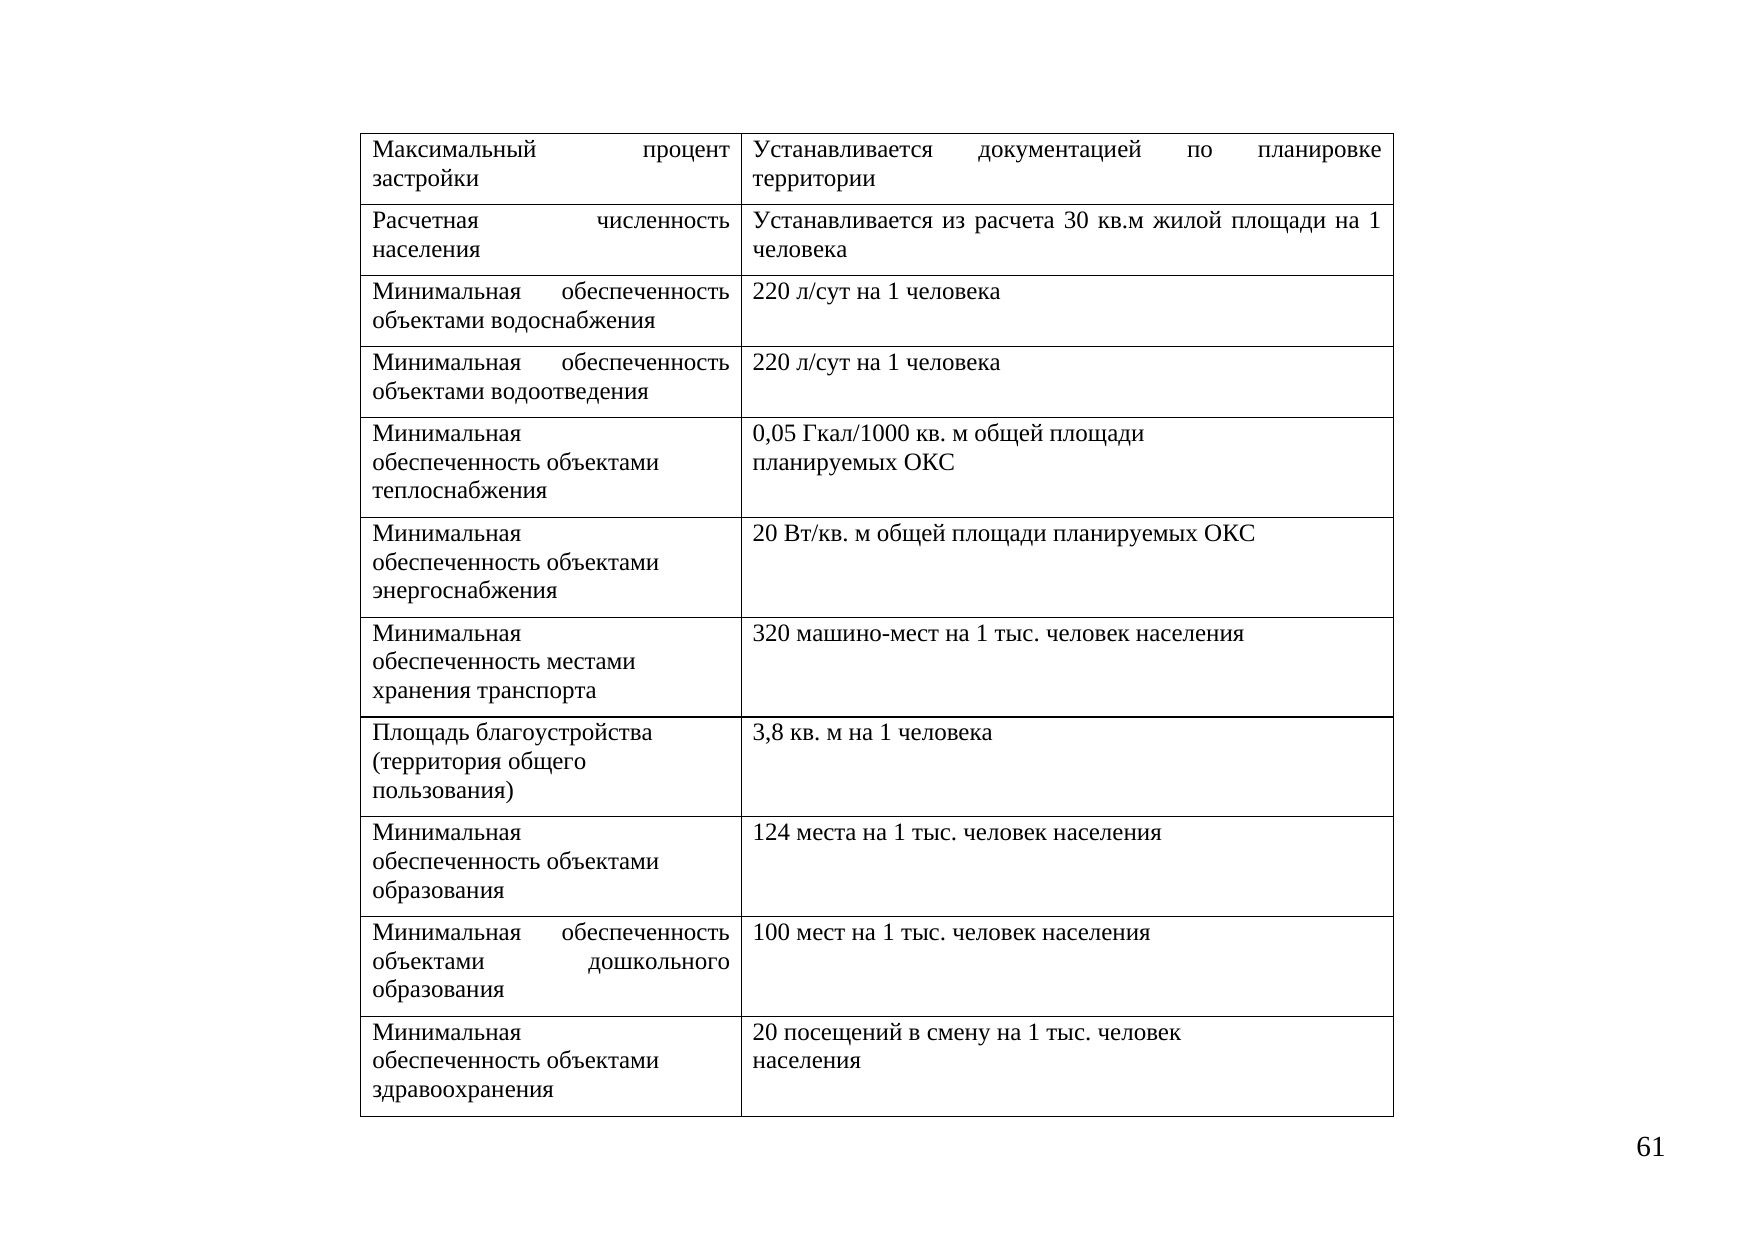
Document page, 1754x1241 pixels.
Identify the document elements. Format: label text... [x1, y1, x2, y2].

table_cell Минимальная обеспеченность объектами водоотведения [361, 347, 741, 417]
table_cell Минимальная обеспеченность объектами здравоохранения [361, 1017, 741, 1116]
table_cell Площадь благоустройства (территория общего пользования) [361, 718, 741, 816]
table_cell Устанавливается из расчета 30 кв.м жилой площади на 1 человека [742, 205, 1393, 275]
table_cell Минимальная обеспеченность объектами образования [361, 817, 741, 916]
table_cell Минимальная обеспеченность объектами водоснабжения [361, 276, 741, 346]
table_cell 3,8 кв. м на 1 человека [742, 718, 1393, 816]
table_cell Минимальная обеспеченность местами хранения транспорта [361, 618, 741, 716]
table_cell 220 л/сут на 1 человека [742, 276, 1393, 346]
table_cell 20 Вт/кв. м общей площади планируемых ОКС [742, 518, 1393, 617]
table_cell Максимальный процент застройки [361, 134, 741, 204]
table_cell 20 посещений в смену на 1 тыс. человек населения [742, 1017, 1393, 1116]
table_cell 0,05 Гкал/1000 кв. м общей площади планируемых ОКС [742, 418, 1393, 517]
table_cell 100 мест на 1 тыс. человек населения [742, 917, 1393, 1016]
table_cell Расчетная численность населения [361, 205, 741, 275]
table_cell 220 л/сут на 1 человека [742, 347, 1393, 417]
table_cell 124 места на 1 тыс. человек населения [742, 817, 1393, 916]
table_cell 320 машино-мест на 1 тыс. человек населения [742, 618, 1393, 716]
table_cell Устанавливается документацией по планировке территории [742, 134, 1393, 204]
table_cell Минимальная обеспеченность объектами теплоснабжения [361, 418, 741, 517]
table_cell Минимальная обеспеченность объектами энергоснабжения [361, 518, 741, 617]
table_cell Минимальная обеспеченность объектами дошкольного образования [361, 917, 741, 1016]
